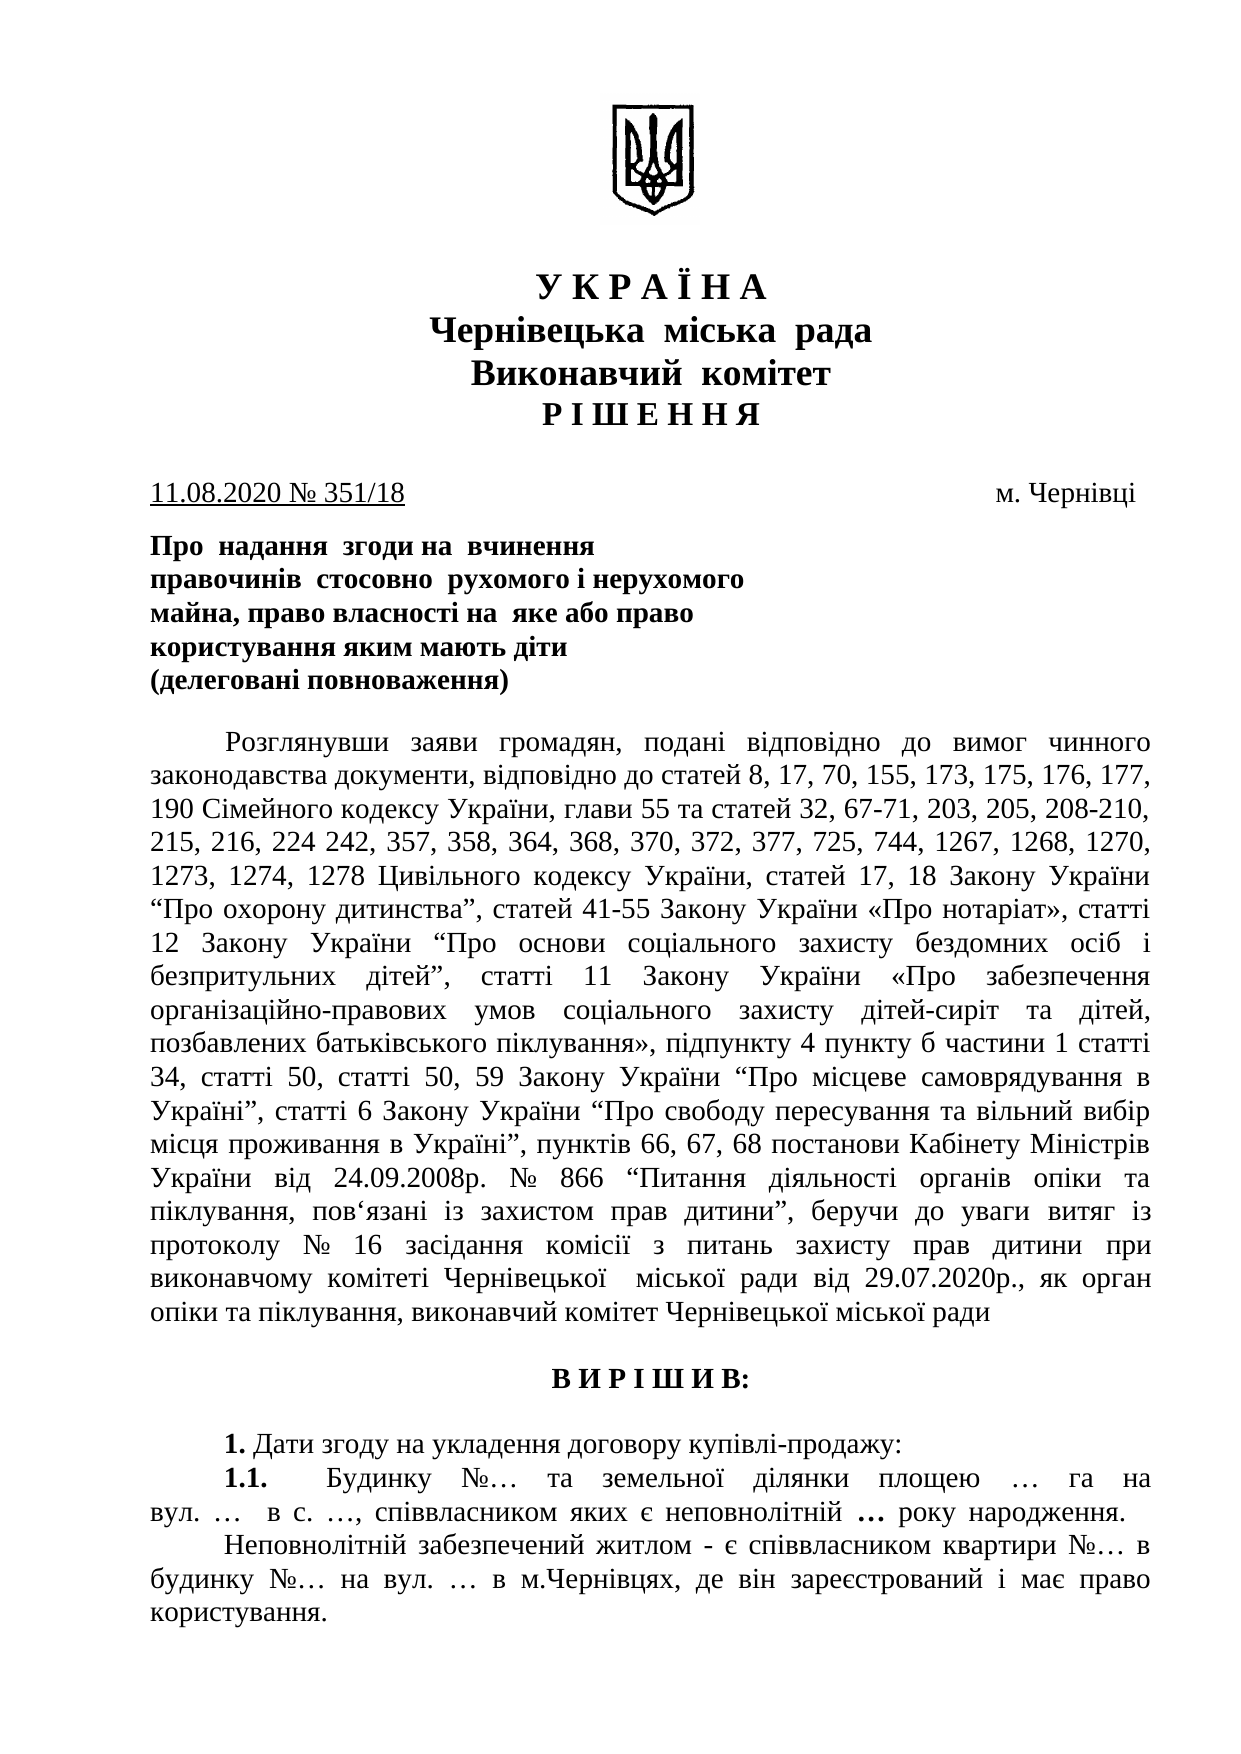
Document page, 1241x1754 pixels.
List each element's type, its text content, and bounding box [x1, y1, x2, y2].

text користування яким мають діти [150, 629, 1152, 662]
text Розглянувши заяви громадян, подані відповідно до вимог чинного законодавства документи, відповідно до статей 8, 17, 70, 155, 173, 175, 176, 177, 190 Сімейного кодексу України, глави 55 та статей 32, 67-71, 203, 205, 208-210, 215, 216, 224 242, 357, 358, 364, 368, 370, 372, 377, 725, 744, 1267, 1268, 1270, 1273, 1274, 1278 Цивільного кодексу України, статей 17, 18 Закону України “Про охорону дитинства”, статей 41-55 Закону України «Про нотаріат», статті 12 Закону України “Про основи соціального захисту бездомних осіб і безпритульних дітей”, статті 11 Закону України «Про забезпечення організаційно-правових умов соціального захисту дітей-сиріт та дітей, позбавлених батьківського піклування», підпункту 4 пункту б частини 1 статті 34, статті 50, статті 50, 59 Закону України “Про місцеве самоврядування в Україні”, статті 6 Закону України “Про свободу пересування та вільний вибір місця проживання в Україні”, пунктів 66, 67, 68 постанови Кабінету Міністрів України від 24.09.2008р. № 866 “Питання діяльності органів опіки та піклування, пов‘язані із захистом прав дитини”, беручи до уваги витяг із протоколу № 16 засідання комісії з питань захисту прав дитини при виконавчому комітеті Чернівецької міської ради від 29.07.2020р., як орган опіки та піклування, виконавчий комітет Чернівецької міської ради [150, 724, 1152, 1327]
text (делеговані повноваження) [150, 662, 1152, 696]
text 1. Дати згоду на укладення договору купівлі-продажу: [150, 1427, 1152, 1460]
subtitle Виконавчий комітет [150, 351, 1152, 394]
text Про надання згоди на вчинення [150, 528, 1152, 562]
picture [600, 93, 700, 225]
text майна, право власності на яке або право [150, 595, 1152, 629]
text В И Р І Ш И В: [150, 1361, 1152, 1395]
text У К Р А Ї Н А [150, 264, 1152, 308]
text 1.1. Будинку №… та земельної ділянки площею … га на вул. … в с. …, співвласником яких є неповнолітній … року народження. Неповнолітній забезпечений житлом - є співвласником квартири №… в будинку №… на вул. … в м.Чернівцях, де він зареєстрований і має право користування. [150, 1460, 1152, 1628]
subtitle Р І Ш Е Н Н Я [150, 394, 1152, 432]
text 11.08.2020 № 351/18 м. Чернівці [150, 475, 1152, 509]
text правочинів стосовно рухомого і нерухомого [150, 562, 1152, 595]
subtitle Чернiвецька мiська рада [150, 308, 1152, 351]
